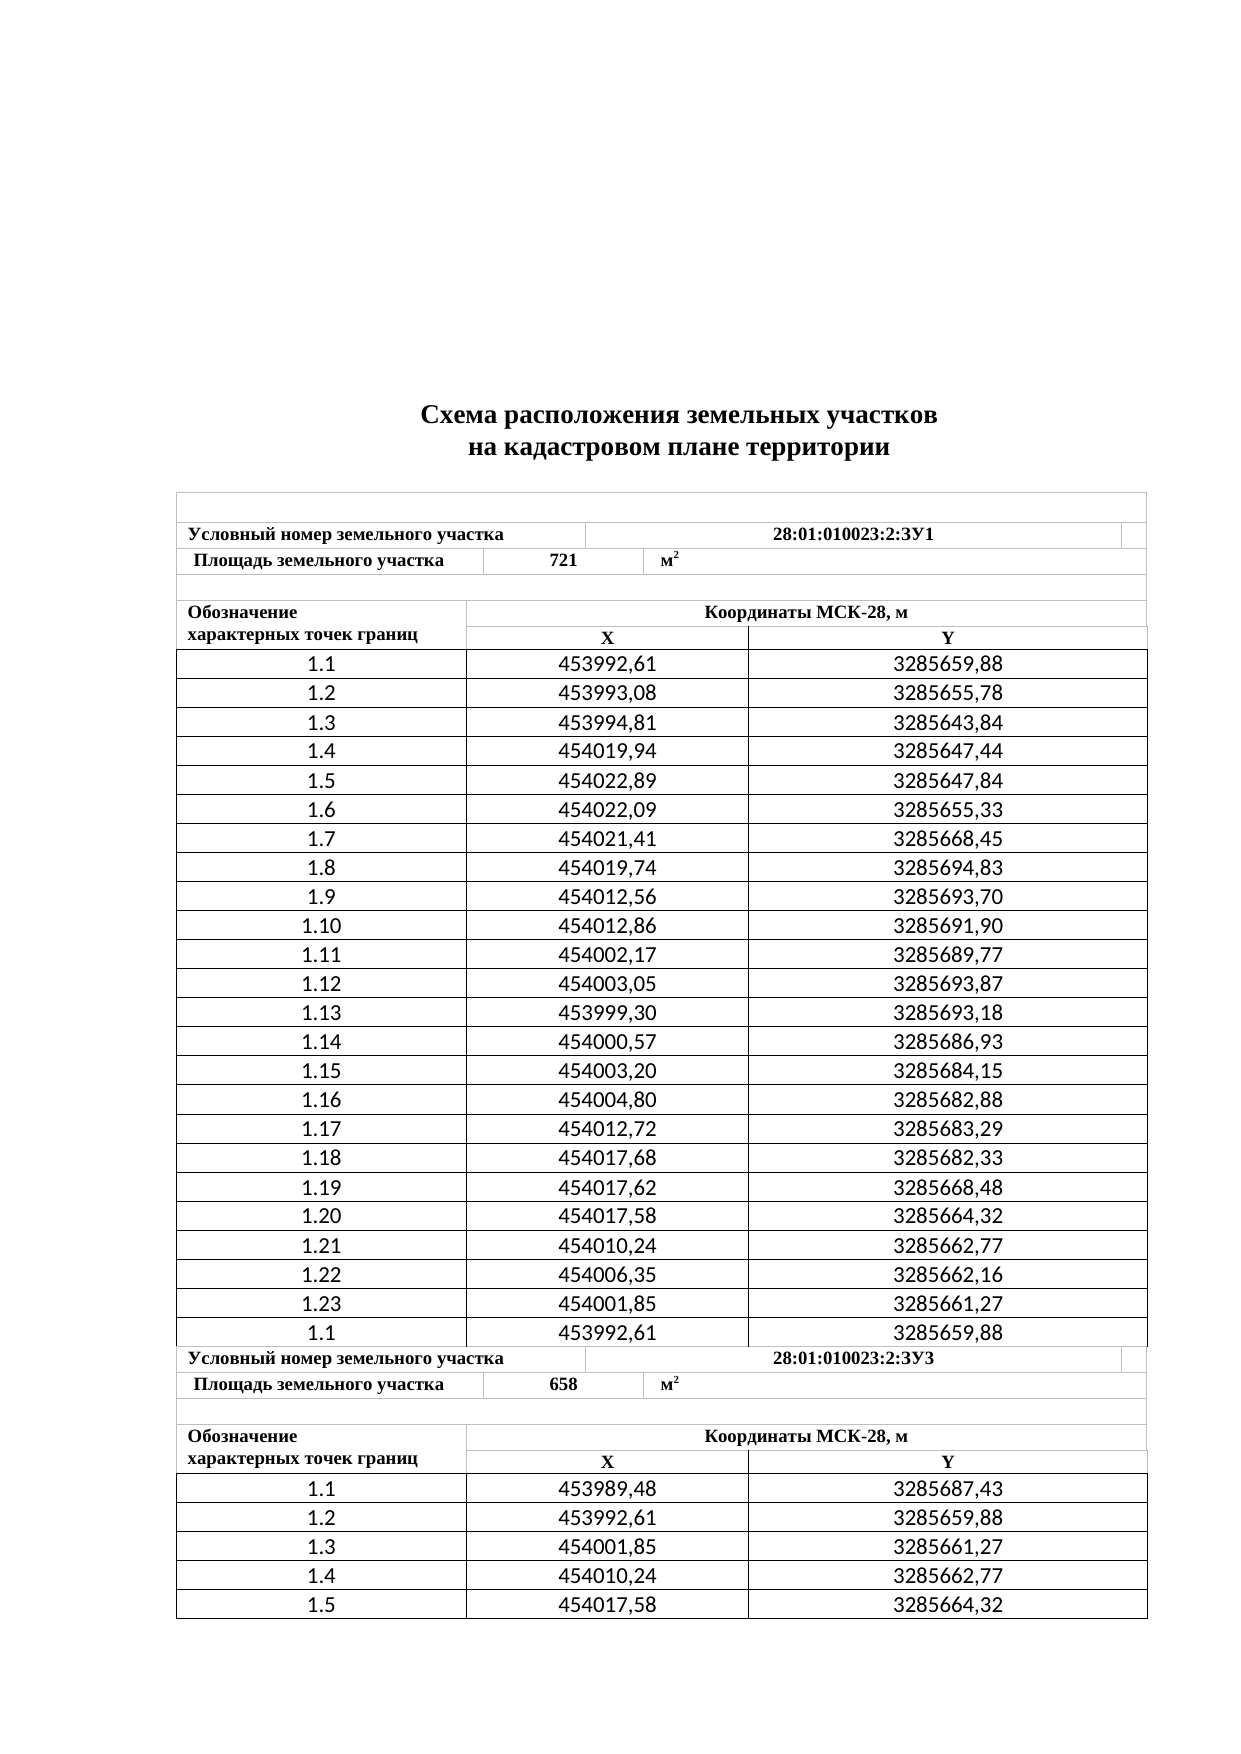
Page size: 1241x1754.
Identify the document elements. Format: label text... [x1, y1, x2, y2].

table_cell 3285693,87 [749, 969, 1147, 997]
table_cell 1.14 [177, 1027, 466, 1055]
table_cell 3285687,43 [749, 1474, 1147, 1502]
table_cell 1.4 [177, 1561, 466, 1589]
table_cell 454010,24 [467, 1231, 748, 1259]
table_cell 3285655,33 [749, 795, 1147, 823]
table_cell 454012,72 [467, 1115, 748, 1142]
table_cell 1.9 [177, 882, 466, 910]
table_cell 1.1 [177, 1318, 466, 1346]
table_cell [1122, 523, 1146, 548]
table_cell 3285694,83 [749, 853, 1147, 881]
table_cell Условный номер земельного участка [177, 1347, 585, 1372]
table_cell 453989,48 [467, 1474, 748, 1502]
table_cell 3285693,70 [749, 882, 1147, 910]
table_cell 3285682,88 [749, 1085, 1147, 1113]
table_cell 3285647,84 [749, 766, 1147, 794]
table_cell 3285668,48 [749, 1173, 1147, 1201]
table_cell 1.5 [177, 766, 466, 794]
table_cell 453993,08 [467, 679, 748, 707]
table_cell 28:01:010023:2:ЗУ1 [586, 523, 1121, 548]
table_cell Координаты МСК-28, м [467, 1425, 1146, 1450]
table_cell 1.1 [177, 650, 466, 677]
table_cell 3285689,77 [749, 940, 1147, 968]
table_cell 454004,80 [467, 1085, 748, 1113]
table_cell 454003,20 [467, 1056, 748, 1084]
text Схема расположения земельных участков [177, 398, 1181, 429]
table_cell 1.2 [177, 1503, 466, 1531]
table_cell 454017,58 [467, 1202, 748, 1230]
table_cell 3285659,88 [749, 650, 1147, 677]
table_cell 658 [484, 1373, 643, 1398]
table_cell Координаты МСК-28, м [467, 601, 1146, 626]
table_cell 3285661,27 [749, 1532, 1147, 1560]
table_cell 1.5 [177, 1590, 466, 1618]
table_cell 1.20 [177, 1202, 466, 1230]
table_cell 3285661,27 [749, 1289, 1147, 1317]
table_cell [177, 1399, 1146, 1424]
table_cell X [467, 627, 748, 648]
table_cell 454006,35 [467, 1260, 748, 1288]
table_cell Площадь земельного участка [177, 1373, 483, 1398]
table_cell 3285691,90 [749, 911, 1147, 939]
table_cell 1.2 [177, 679, 466, 707]
table_cell 453992,61 [467, 1503, 748, 1531]
table_cell 1.11 [177, 940, 466, 968]
table_cell 454019,74 [467, 853, 748, 881]
table_cell 1.3 [177, 1532, 466, 1560]
table_cell 3285655,78 [749, 679, 1147, 707]
table_cell [177, 575, 1146, 600]
table_cell 3285693,18 [749, 998, 1147, 1026]
table_cell м2 [644, 1373, 1146, 1398]
table_cell 721 [484, 549, 643, 574]
table_cell 3285664,32 [749, 1202, 1147, 1230]
table_cell 1.6 [177, 795, 466, 823]
table_cell 3285668,45 [749, 824, 1147, 852]
table_cell 1.12 [177, 969, 466, 997]
table_cell 3285682,33 [749, 1144, 1147, 1172]
table_cell 453999,30 [467, 998, 748, 1026]
table_cell 1.4 [177, 737, 466, 765]
table_cell Условный номер земельного участка [177, 523, 585, 548]
table_cell 1.22 [177, 1260, 466, 1288]
table_cell 1.1 [177, 1474, 466, 1502]
table_cell 453994,81 [467, 708, 748, 736]
table_cell 454017,62 [467, 1173, 748, 1201]
table_cell 3285683,29 [749, 1115, 1147, 1142]
table_cell 3285643,84 [749, 708, 1147, 736]
table_cell 454012,56 [467, 882, 748, 910]
table_cell 3285662,16 [749, 1260, 1147, 1288]
table_cell Обозначение характерных точек границ [177, 601, 466, 648]
table_cell 3285664,32 [749, 1590, 1147, 1618]
table_cell [1122, 1347, 1146, 1372]
table_cell 3285662,77 [749, 1561, 1147, 1589]
table_cell 454012,86 [467, 911, 748, 939]
table_cell 3285684,15 [749, 1056, 1147, 1084]
table_cell 1.10 [177, 911, 466, 939]
table_cell 1.8 [177, 853, 466, 881]
table_cell м2 [644, 549, 1146, 574]
table_cell 1.23 [177, 1289, 466, 1317]
table_cell 3285647,44 [749, 737, 1147, 765]
table_cell Площадь земельного участка [177, 549, 483, 574]
table_cell 3285659,88 [749, 1503, 1147, 1531]
table_cell 453992,61 [467, 650, 748, 677]
table_cell 3285659,88 [749, 1318, 1147, 1346]
table_cell 1.13 [177, 998, 466, 1026]
table_cell 454022,89 [467, 766, 748, 794]
table_cell 1.15 [177, 1056, 466, 1084]
table_cell 1.18 [177, 1144, 466, 1172]
table_cell 28:01:010023:2:ЗУ3 [586, 1347, 1121, 1372]
table_cell Y [749, 1451, 1147, 1473]
table_cell 454017,68 [467, 1144, 748, 1172]
table_cell 454001,85 [467, 1289, 748, 1317]
table_cell 1.7 [177, 824, 466, 852]
table_cell 1.17 [177, 1115, 466, 1142]
table_cell 454001,85 [467, 1532, 748, 1560]
table_header [177, 493, 1146, 522]
table_cell Обозначение характерных точек границ [177, 1425, 466, 1473]
table_cell 454019,94 [467, 737, 748, 765]
table_cell 1.19 [177, 1173, 466, 1201]
table_cell 454017,58 [467, 1590, 748, 1618]
table_cell 454021,41 [467, 824, 748, 852]
table_cell 3285686,93 [749, 1027, 1147, 1055]
text на кадастровом плане территории [177, 429, 1181, 461]
table_cell 454003,05 [467, 969, 748, 997]
table_cell 454022,09 [467, 795, 748, 823]
table_cell 1.16 [177, 1085, 466, 1113]
table_cell 3285662,77 [749, 1231, 1147, 1259]
table_cell 454010,24 [467, 1561, 748, 1589]
table_cell Y [749, 627, 1147, 648]
table_cell 454002,17 [467, 940, 748, 968]
table_cell X [467, 1451, 748, 1473]
table_cell 454000,57 [467, 1027, 748, 1055]
table_cell 1.3 [177, 708, 466, 736]
table_cell 453992,61 [467, 1318, 748, 1346]
table_cell 1.21 [177, 1231, 466, 1259]
